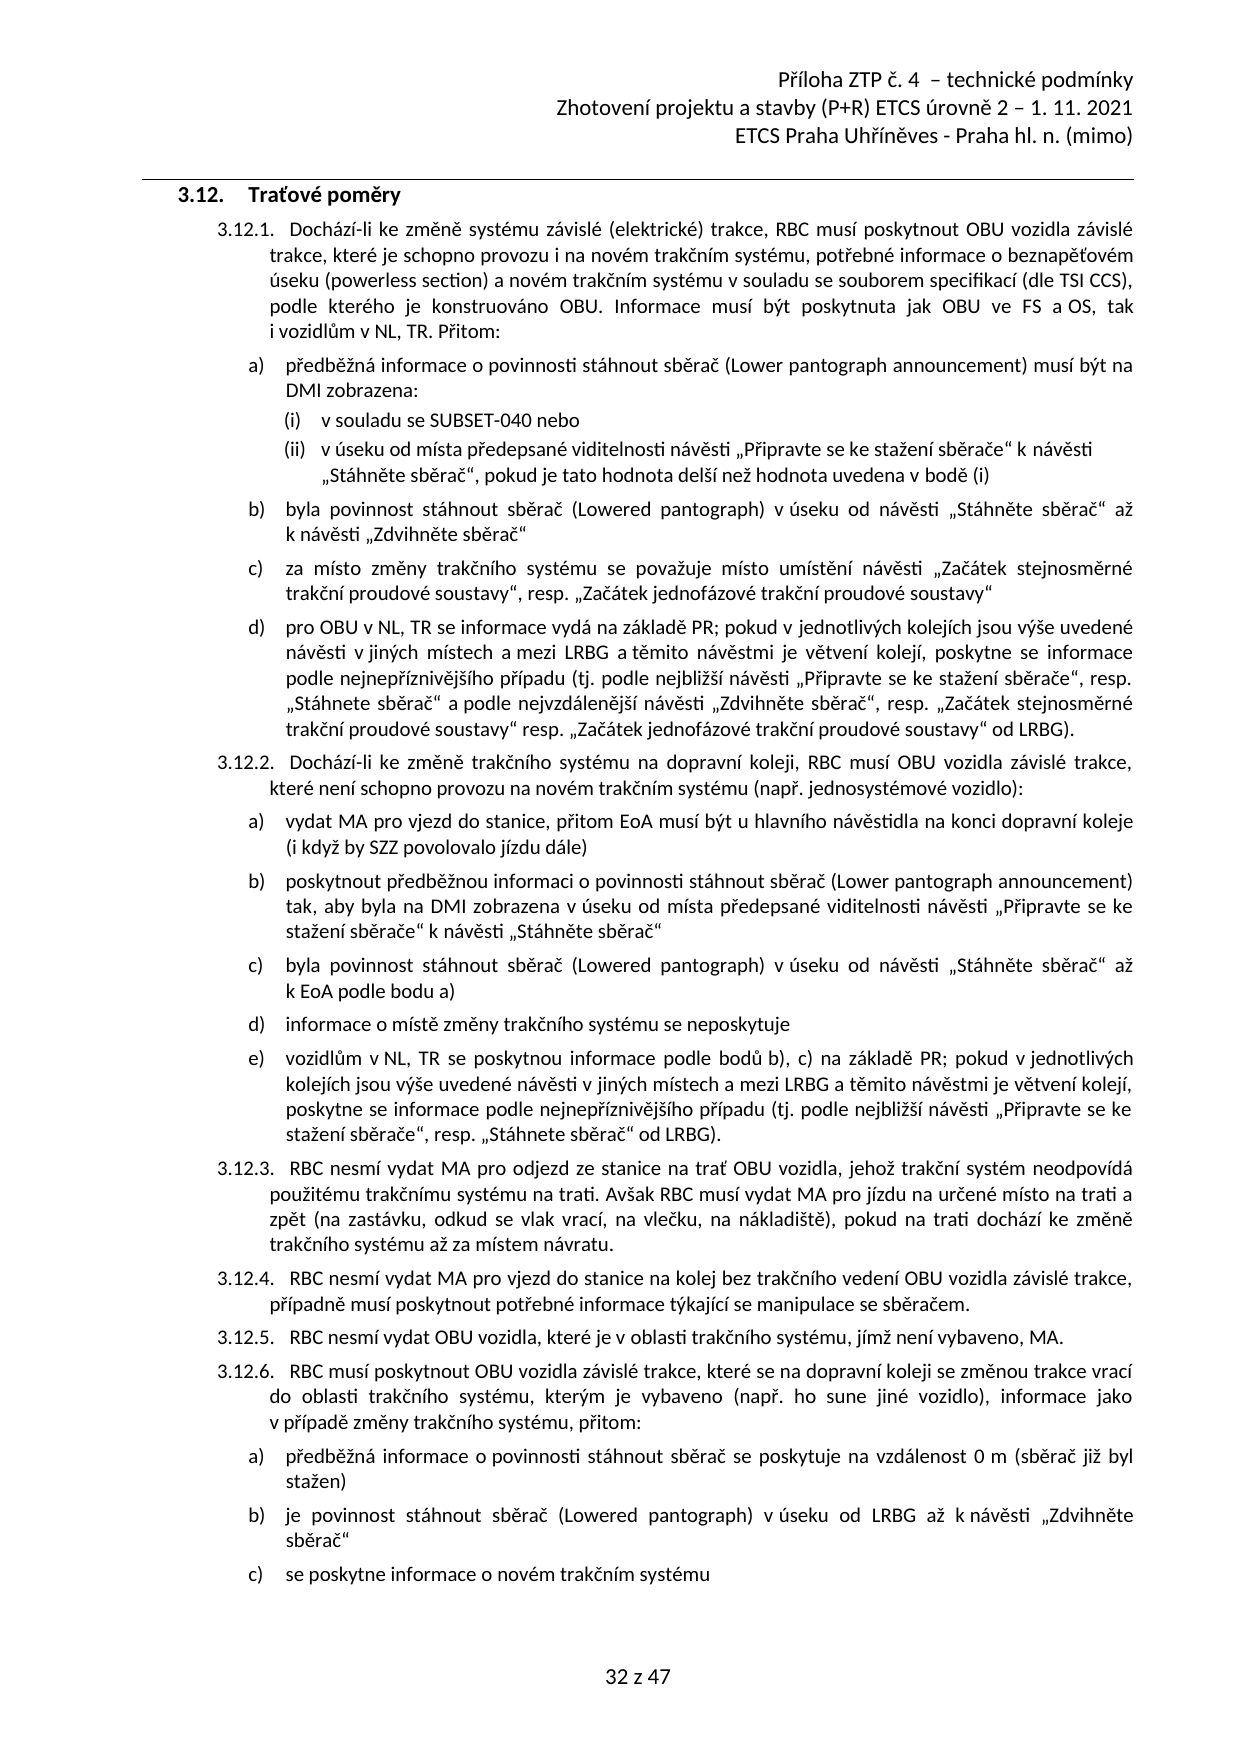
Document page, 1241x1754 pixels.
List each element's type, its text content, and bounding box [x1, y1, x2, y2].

text byla povinnost stáhnout sběrač (Lowered pantograph) v úseku od návěsti „Stáhněte sběrač“ až k návěsti „Zdvihněte sběrač“ [248, 496, 1134, 547]
text je povinnost stáhnout sběrač (Lowered pantograph) v úseku od LRBG až k návěsti „Zdvihněte sběrač“ [248, 1502, 1134, 1553]
text Dochází-li ke změně trakčního systému na dopravní koleji, RBC musí OBU vozidla závislé trakce, které není schopno provozu na novém trakčním systému (např. jednosystémové vozidlo): [217, 749, 1134, 800]
text pro OBU v NL, TR se informace vydá na základě PR; pokud v jednotlivých kolejích jsou výše uvedené návěsti v jiných místech a mezi LRBG a těmito návěstmi je větvení kolejí, poskytne se informace podle nejnepříznivějšího případu (tj. podle nejbližší návěsti „Připravte se ke stažení sběrače“, resp. „Stáhnete sběrač“ a podle nejvzdálenější návěsti „Zdvihněte sběrač“, resp. „Začátek stejnosměrné trakční proudové soustavy“ resp. „Začátek jednofázové trakční proudové soustavy“ od LRBG). [248, 614, 1134, 741]
text se poskytne informace o novém trakčním systému [248, 1561, 1134, 1587]
text v úseku od místa předepsané viditelnosti návěsti „Připravte se ke stažení sběrače“ k návěsti „Stáhněte sběrač“, pokud je tato hodnota delší než hodnota uvedena v bodě (i) [283, 437, 1134, 487]
text informace o místě změny trakčního systému se neposkytuje [248, 1012, 1134, 1037]
list předběžná informace o povinnosti stáhnout sběrač se poskytuje na vzdálenost 0 m (sběrač již byl stažen) [248, 1443, 1134, 1494]
text za místo změny trakčního systému se považuje místo umístění návěsti „Začátek stejnosměrné trakční proudové soustavy“, resp. „Začátek jednofázové trakční proudové soustavy“ [248, 555, 1134, 606]
list vydat MA pro vjezd do stanice, přitom EoA musí být u hlavního návěstidla na konci dopravní koleje (i když by SZZ povolovalo jízdu dále) [248, 809, 1134, 859]
text RBC nesmí vydat MA pro vjezd do stanice na kolej bez trakčního vedení OBU vozidla závislé trakce, případně musí poskytnout potřebné informace týkající se manipulace se sběračem. [217, 1265, 1134, 1316]
list v souladu se SUBSET-040 nebo [283, 407, 1134, 432]
text Dochází-li ke změně systému závislé (elektrické) trakce, RBC musí poskytnout OBU vozidla závislé trakce, které je schopno provozu i na novém trakčním systému, potřebné informace o beznapěťovém úseku (powerless section) a novém trakčním systému v souladu se souborem specifikací (dle TSI CCS), podle kterého je konstruováno OBU. Informace musí být poskytnuta jak OBU ve FS a OS, tak i vozidlům v NL, TR. Přitom: [217, 217, 1134, 344]
text vozidlům v NL, TR se poskytnou informace podle bodů b), c) na základě PR; pokud v jednotlivých kolejích jsou výše uvedené návěsti v jiných místech a mezi LRBG a těmito návěstmi je větvení kolejí, poskytne se informace podle nejnepříznivějšího případu (tj. podle nejbližší návěsti „Připravte se ke stažení sběrače“, resp. „Stáhnete sběrač“ od LRBG). [248, 1045, 1134, 1147]
text RBC nesmí vydat OBU vozidla, které je v oblasti trakčního systému, jímž není vybaveno, MA. [217, 1324, 1134, 1350]
text RBC nesmí vydat MA pro odjezd ze stanice na trať OBU vozidla, jehož trakční systém neodpovídá použitému trakčnímu systému na trati. Avšak RBC musí vydat MA pro jízdu na určené místo na trati a zpět (na zastávku, odkud se vlak vrací, na vlečku, na nákladiště), pokud na trati dochází ke změně trakčního systému až za místem návratu. [217, 1155, 1134, 1257]
text Traťové poměry [177, 180, 1134, 208]
text byla povinnost stáhnout sběrač (Lowered pantograph) v úseku od návěsti „Stáhněte sběrač“ až k EoA podle bodu a) [248, 952, 1134, 1003]
list předběžná informace o povinnosti stáhnout sběrač (Lower pantograph announcement) musí být na DMI zobrazena: [248, 352, 1134, 403]
text poskytnout předběžnou informaci o povinnosti stáhnout sběrač (Lower pantograph announcement) tak, aby byla na DMI zobrazena v úseku od místa předepsané viditelnosti návěsti „Připravte se ke stažení sběrače“ k návěsti „Stáhněte sběrač“ [248, 868, 1134, 944]
text RBC musí poskytnout OBU vozidla závislé trakce, které se na dopravní koleji se změnou trakce vrací do oblasti trakčního systému, kterým je vybaveno (např. ho sune jiné vozidlo), informace jako v případě změny trakčního systému, přitom: [217, 1358, 1134, 1434]
